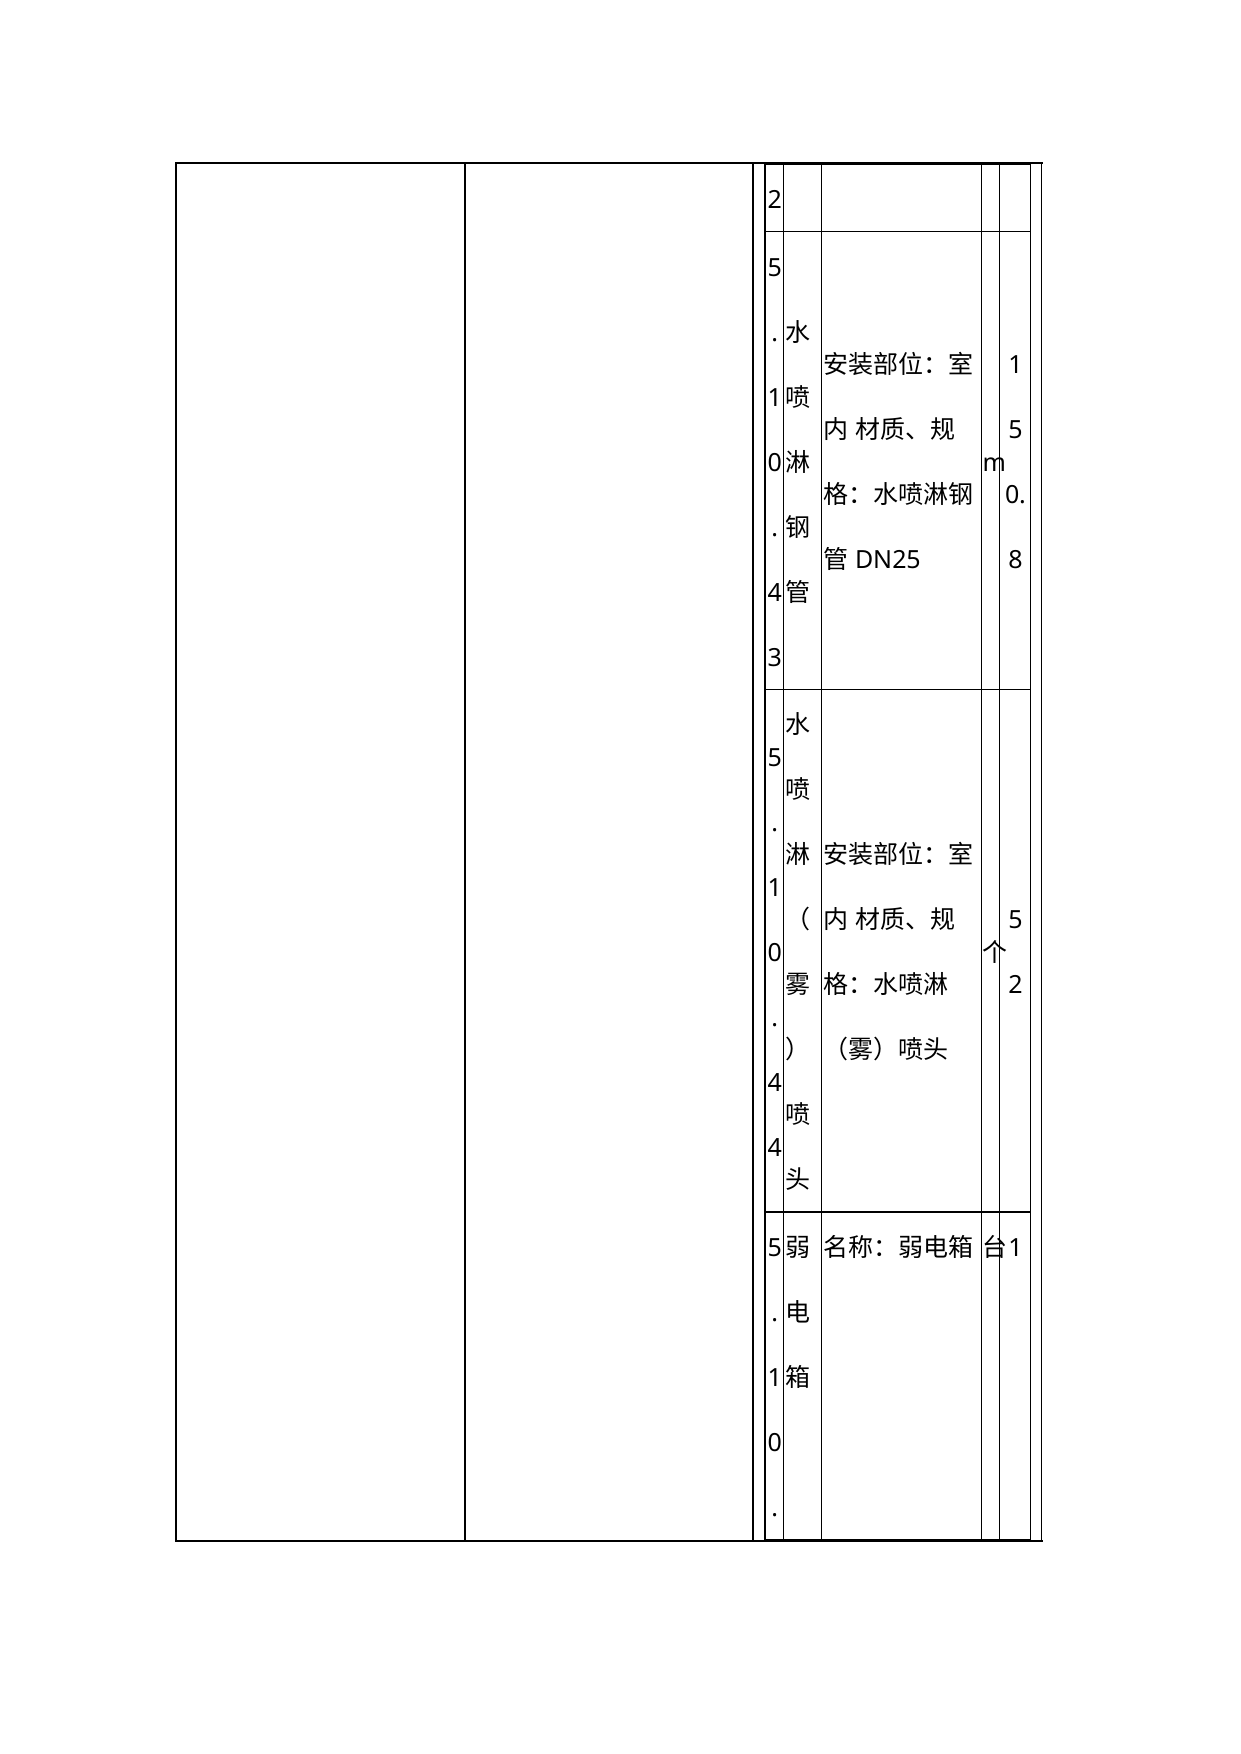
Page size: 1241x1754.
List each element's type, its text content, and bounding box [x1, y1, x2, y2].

table_cell [982, 690, 999, 1211]
table_cell [822, 690, 981, 1211]
table_cell [784, 690, 821, 1211]
table_cell 1 [177, 164, 464, 1540]
table_cell [766, 232, 783, 689]
table_cell [766, 165, 783, 231]
table_cell [466, 164, 752, 1540]
table_cell [1000, 690, 1030, 1211]
table_cell [1031, 164, 1041, 1540]
table_cell [784, 165, 821, 231]
table_cell [982, 232, 999, 689]
table_cell [982, 1213, 999, 1539]
table_cell [988, 1249, 999, 1255]
table_cell [1000, 165, 1030, 231]
table_cell [754, 164, 764, 1540]
table_cell [766, 1213, 783, 1539]
table_cell [982, 165, 999, 231]
table_cell [766, 690, 783, 1211]
table_cell [822, 232, 981, 689]
table_cell [822, 165, 981, 231]
table_cell [784, 232, 821, 689]
table_cell [1000, 232, 1030, 689]
table_cell [1000, 1213, 1030, 1539]
table_cell [822, 1213, 981, 1539]
table_cell [784, 1213, 821, 1539]
